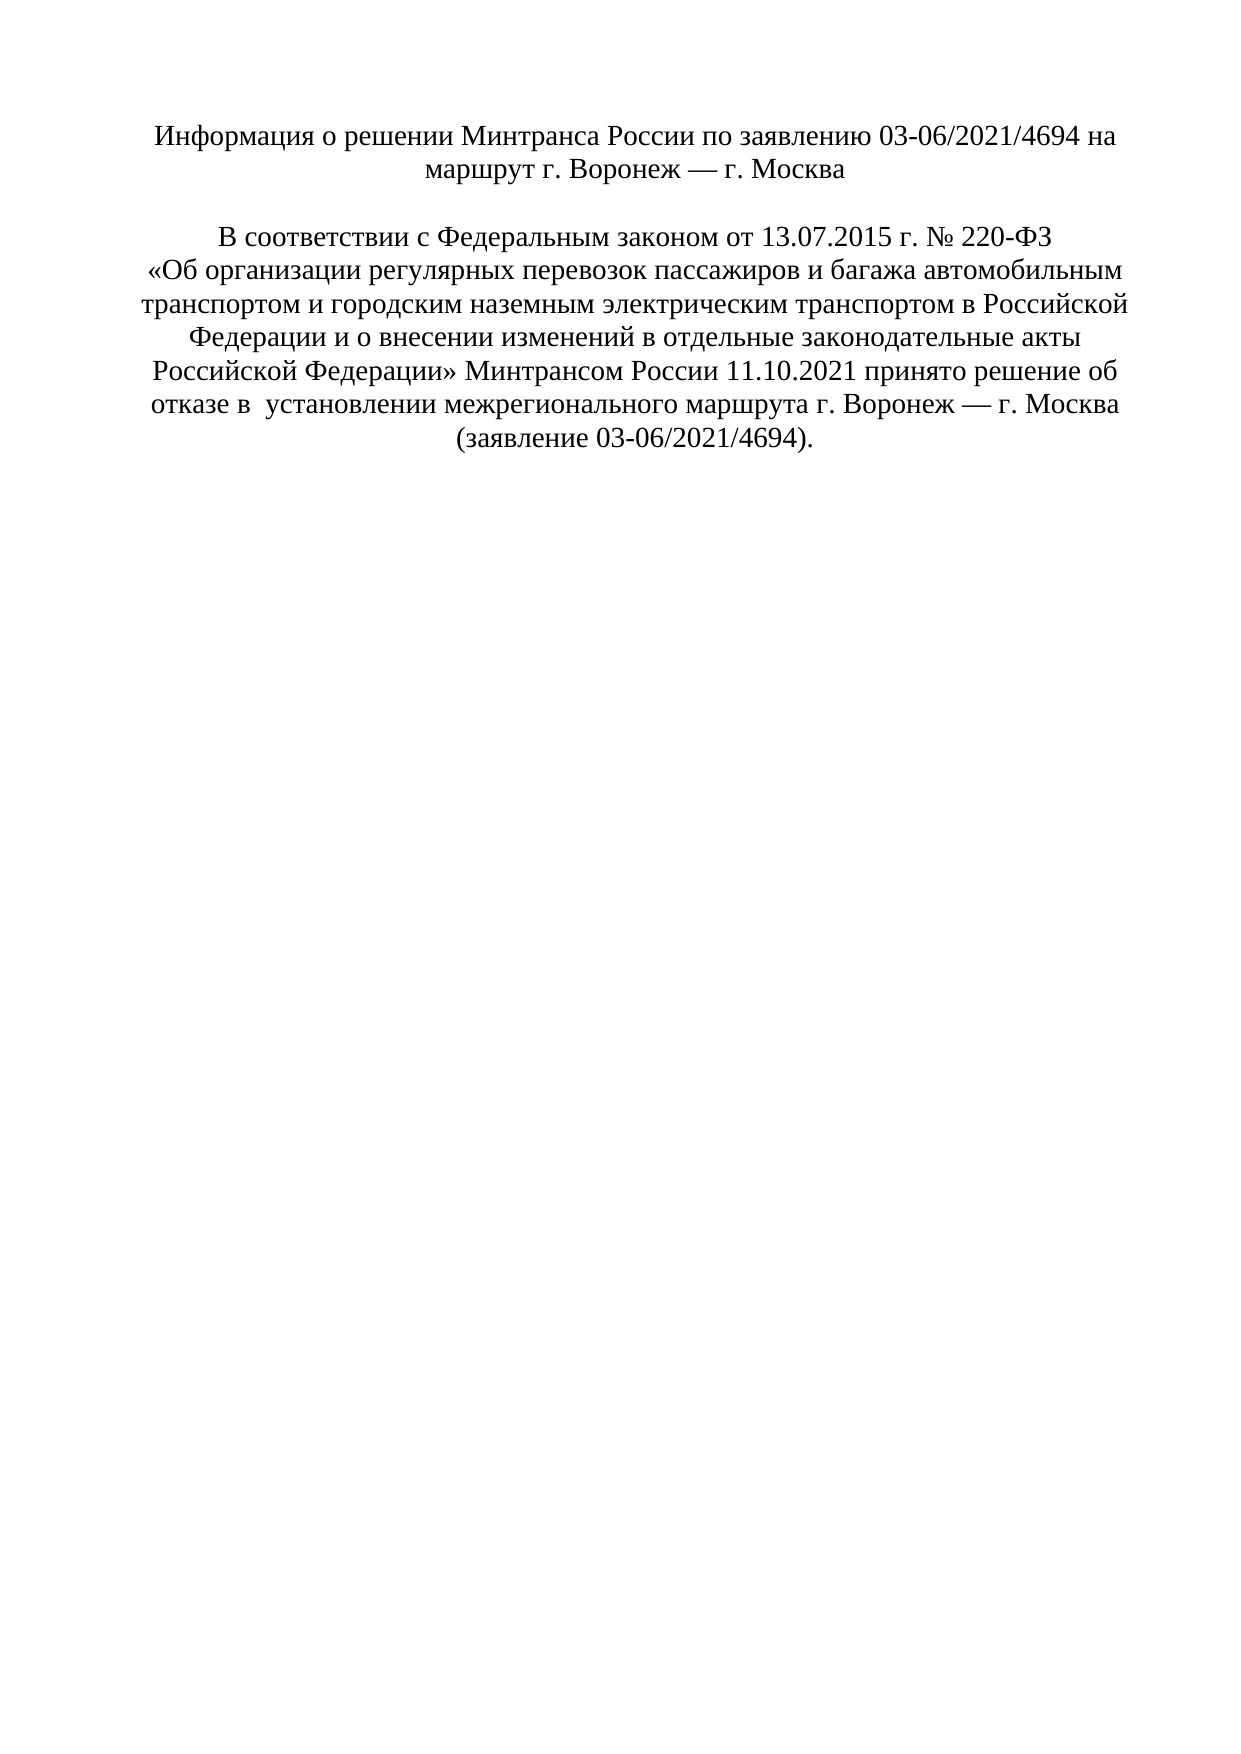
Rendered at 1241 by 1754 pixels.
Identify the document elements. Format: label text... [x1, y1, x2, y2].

text Информация о решении Минтранса России по заявлению 03-06/2021/4694 на маршрут г. Воронеж — г. Москва [118, 118, 1152, 185]
text В соответствии с Федеральным законом от 13.07.2015 г. № 220-ФЗ «Об организации регулярных перевозок пассажиров и багажа автомобильным транспортом и городским наземным электрическим транспортом в Российской Федерации и о внесении изменений в отдельные законодательные акты Российской Федерации» Минтрансом России 11.10.2021 принято решение об отказе в установлении межрегионального маршрута г. Воронеж — г. Москва (заявление 03-06/2021/4694). [118, 219, 1152, 453]
